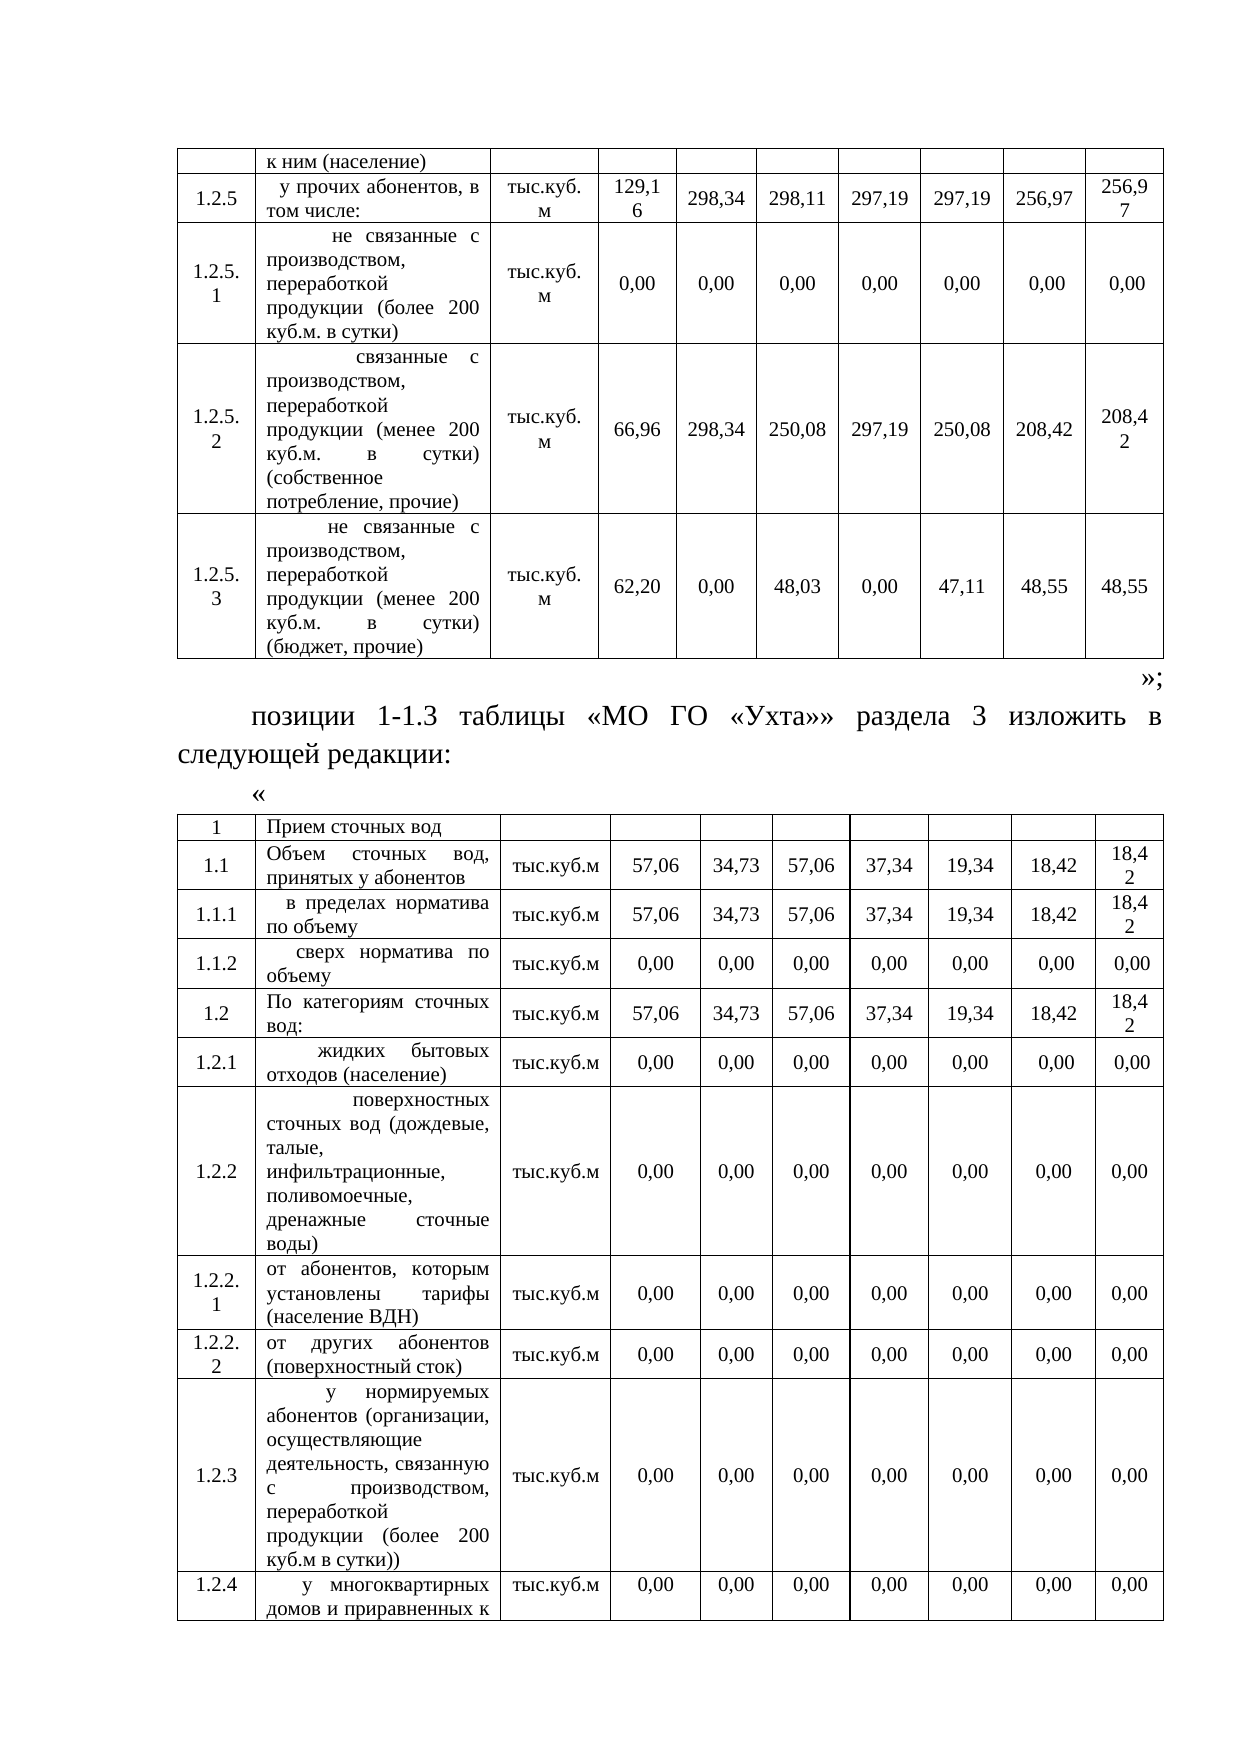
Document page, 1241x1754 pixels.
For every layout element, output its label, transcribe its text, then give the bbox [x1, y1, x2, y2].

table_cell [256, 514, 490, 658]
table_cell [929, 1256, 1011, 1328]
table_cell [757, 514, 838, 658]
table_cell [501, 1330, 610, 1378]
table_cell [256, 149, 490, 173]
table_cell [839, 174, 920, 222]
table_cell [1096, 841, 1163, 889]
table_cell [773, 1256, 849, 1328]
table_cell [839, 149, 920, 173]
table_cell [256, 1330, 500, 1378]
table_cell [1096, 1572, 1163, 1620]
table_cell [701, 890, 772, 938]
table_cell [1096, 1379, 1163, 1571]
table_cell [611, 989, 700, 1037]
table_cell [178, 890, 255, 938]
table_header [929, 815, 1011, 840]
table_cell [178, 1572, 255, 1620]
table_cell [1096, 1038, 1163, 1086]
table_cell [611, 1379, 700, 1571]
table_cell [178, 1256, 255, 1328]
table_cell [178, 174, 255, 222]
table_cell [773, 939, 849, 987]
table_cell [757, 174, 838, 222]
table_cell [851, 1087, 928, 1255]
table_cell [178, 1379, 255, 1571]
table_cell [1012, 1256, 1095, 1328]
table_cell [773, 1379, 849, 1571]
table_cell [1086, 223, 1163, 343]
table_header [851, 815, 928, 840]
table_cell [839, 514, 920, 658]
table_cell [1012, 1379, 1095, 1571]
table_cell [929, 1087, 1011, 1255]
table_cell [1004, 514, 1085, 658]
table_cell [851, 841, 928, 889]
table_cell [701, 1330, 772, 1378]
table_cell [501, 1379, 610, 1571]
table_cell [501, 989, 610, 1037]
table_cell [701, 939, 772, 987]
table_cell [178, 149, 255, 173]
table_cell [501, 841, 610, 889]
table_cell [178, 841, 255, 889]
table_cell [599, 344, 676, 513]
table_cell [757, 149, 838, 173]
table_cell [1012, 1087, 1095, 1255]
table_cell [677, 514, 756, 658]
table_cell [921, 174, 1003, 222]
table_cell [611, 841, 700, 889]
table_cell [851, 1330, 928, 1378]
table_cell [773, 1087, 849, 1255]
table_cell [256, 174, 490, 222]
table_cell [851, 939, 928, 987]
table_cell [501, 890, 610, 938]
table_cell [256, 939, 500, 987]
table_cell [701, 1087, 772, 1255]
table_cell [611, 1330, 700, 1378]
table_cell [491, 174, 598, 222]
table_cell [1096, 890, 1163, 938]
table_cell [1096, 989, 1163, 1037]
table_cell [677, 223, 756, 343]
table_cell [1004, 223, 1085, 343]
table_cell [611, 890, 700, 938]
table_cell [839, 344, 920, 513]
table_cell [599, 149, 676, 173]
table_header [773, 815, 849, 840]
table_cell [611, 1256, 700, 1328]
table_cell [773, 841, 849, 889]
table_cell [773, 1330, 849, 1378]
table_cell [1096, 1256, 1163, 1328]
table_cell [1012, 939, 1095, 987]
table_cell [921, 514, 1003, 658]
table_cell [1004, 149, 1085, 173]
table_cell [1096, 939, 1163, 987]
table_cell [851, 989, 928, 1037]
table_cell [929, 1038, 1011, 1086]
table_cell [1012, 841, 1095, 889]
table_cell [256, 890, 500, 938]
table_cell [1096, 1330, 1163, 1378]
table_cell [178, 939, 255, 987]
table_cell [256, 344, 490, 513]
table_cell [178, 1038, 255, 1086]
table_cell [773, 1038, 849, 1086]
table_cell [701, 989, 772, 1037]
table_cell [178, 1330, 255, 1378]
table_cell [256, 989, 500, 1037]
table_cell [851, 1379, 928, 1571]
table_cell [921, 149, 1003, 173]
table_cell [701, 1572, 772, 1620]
text « [177, 775, 1163, 808]
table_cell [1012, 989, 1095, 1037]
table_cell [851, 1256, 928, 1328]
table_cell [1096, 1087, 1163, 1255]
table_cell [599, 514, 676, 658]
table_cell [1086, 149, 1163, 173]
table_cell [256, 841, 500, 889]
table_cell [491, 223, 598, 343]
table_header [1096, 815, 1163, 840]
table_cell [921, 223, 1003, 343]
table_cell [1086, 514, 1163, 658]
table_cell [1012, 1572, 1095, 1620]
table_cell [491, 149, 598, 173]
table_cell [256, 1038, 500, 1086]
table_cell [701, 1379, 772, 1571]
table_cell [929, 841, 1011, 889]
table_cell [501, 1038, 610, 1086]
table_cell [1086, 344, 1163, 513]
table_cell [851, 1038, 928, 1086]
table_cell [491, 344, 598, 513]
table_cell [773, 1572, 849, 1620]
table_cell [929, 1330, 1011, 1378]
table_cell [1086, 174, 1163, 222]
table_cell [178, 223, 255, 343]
text позиции 1-1.3 таблицы «МО ГО «Ухта»» раздела 3 изложить в следующей редакции: [177, 698, 1163, 770]
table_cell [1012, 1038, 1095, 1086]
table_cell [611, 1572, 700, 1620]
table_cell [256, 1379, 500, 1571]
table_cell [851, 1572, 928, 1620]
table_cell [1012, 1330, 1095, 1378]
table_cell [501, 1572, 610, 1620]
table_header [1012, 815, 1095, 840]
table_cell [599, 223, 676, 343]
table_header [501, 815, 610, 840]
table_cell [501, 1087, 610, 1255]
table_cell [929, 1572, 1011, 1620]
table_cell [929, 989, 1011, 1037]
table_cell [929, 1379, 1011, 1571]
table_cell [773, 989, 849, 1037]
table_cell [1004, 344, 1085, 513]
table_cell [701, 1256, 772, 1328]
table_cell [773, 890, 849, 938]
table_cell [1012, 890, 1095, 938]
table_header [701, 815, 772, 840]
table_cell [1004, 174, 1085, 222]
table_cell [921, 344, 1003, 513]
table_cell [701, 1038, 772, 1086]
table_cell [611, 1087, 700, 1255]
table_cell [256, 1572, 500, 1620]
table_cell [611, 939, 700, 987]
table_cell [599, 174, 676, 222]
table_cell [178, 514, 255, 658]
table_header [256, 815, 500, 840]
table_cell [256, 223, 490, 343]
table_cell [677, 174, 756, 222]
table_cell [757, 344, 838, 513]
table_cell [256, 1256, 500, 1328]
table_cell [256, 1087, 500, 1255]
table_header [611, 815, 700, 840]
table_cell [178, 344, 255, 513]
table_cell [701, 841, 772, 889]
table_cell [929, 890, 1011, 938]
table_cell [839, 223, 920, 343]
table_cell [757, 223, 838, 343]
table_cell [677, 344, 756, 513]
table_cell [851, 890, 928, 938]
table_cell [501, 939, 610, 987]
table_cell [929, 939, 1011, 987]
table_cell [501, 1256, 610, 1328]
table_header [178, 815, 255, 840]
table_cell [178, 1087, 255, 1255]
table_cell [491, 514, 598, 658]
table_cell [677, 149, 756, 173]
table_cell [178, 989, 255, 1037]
text »; [177, 659, 1163, 693]
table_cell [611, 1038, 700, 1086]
